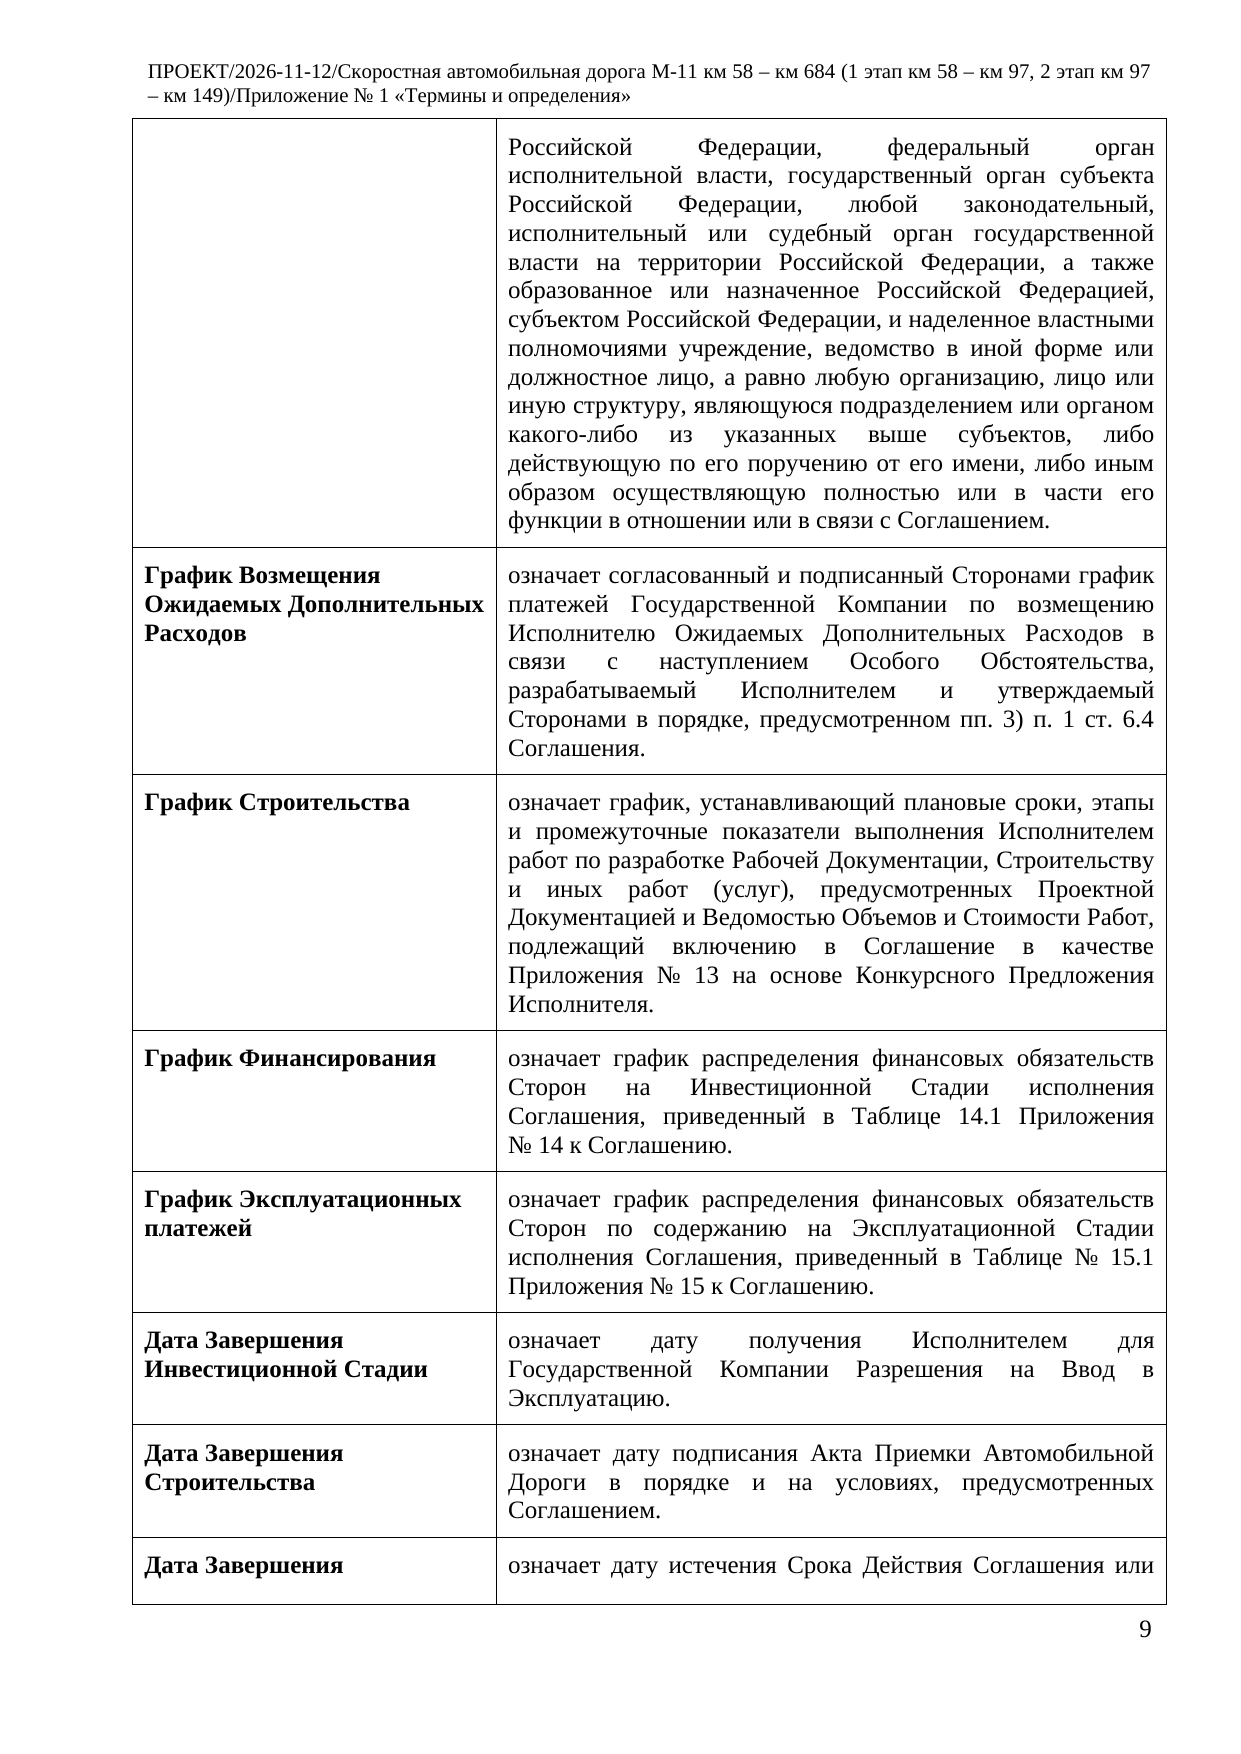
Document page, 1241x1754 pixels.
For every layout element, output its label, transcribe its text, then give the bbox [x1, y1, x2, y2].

table_cell Дата Завершения Инвестиционной Стадии [133, 1313, 496, 1424]
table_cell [497, 1538, 1166, 1604]
table_cell График Строительства [133, 775, 496, 1030]
table_cell График Финансирования [133, 1031, 496, 1171]
table_cell означает график распределения финансовых обязательств Сторон на Инвестиционной Стадии исполнения Соглашения, приведенный в Таблице 14.1 Приложения № 14 к Соглашению. [497, 1031, 1166, 1171]
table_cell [133, 119, 496, 547]
table_cell Дата Завершения Строительства [133, 1425, 496, 1537]
table_cell означает дату подписания Акта Приемки Автомобильной Дороги в порядке и на условиях, предусмотренных Соглашением. [497, 1425, 1166, 1537]
table_cell означает график распределения финансовых обязательств Сторон по содержанию на Эксплуатационной Стадии исполнения Соглашения, приведенный в Таблице № 15.1 Приложения № 15 к Соглашению. [497, 1172, 1166, 1312]
table_cell График Эксплуатационных платежей [133, 1172, 496, 1312]
table_cell означает график, устанавливающий плановые сроки, этапы и промежуточные показатели выполнения Исполнителем работ по разработке Рабочей Документации, Строительству и иных работ (услуг), предусмотренных Проектной Документацией и Ведомостью Объемов и Стоимости Работ, подлежащий включению в Соглашение в качестве Приложения № 13 на основе Конкурсного Предложения Исполнителя. [497, 775, 1166, 1030]
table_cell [497, 119, 1166, 547]
table_cell означает дату получения Исполнителем для Государственной Компании Разрешения на Ввод в Эксплуатацию. [497, 1313, 1166, 1424]
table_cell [133, 1538, 496, 1604]
table_cell означает согласованный и подписанный Сторонами график платежей Государственной Компании по возмещению Исполнителю Ожидаемых Дополнительных Расходов в связи с наступлением Особого Обстоятельства, разрабатываемый Исполнителем и утверждаемый Сторонами в порядке, предусмотренном пп. 3) п. 1 ст. 6.4 Соглашения. [497, 548, 1166, 774]
table_cell График Возмещения Ожидаемых Дополнительных Расходов [133, 548, 496, 774]
